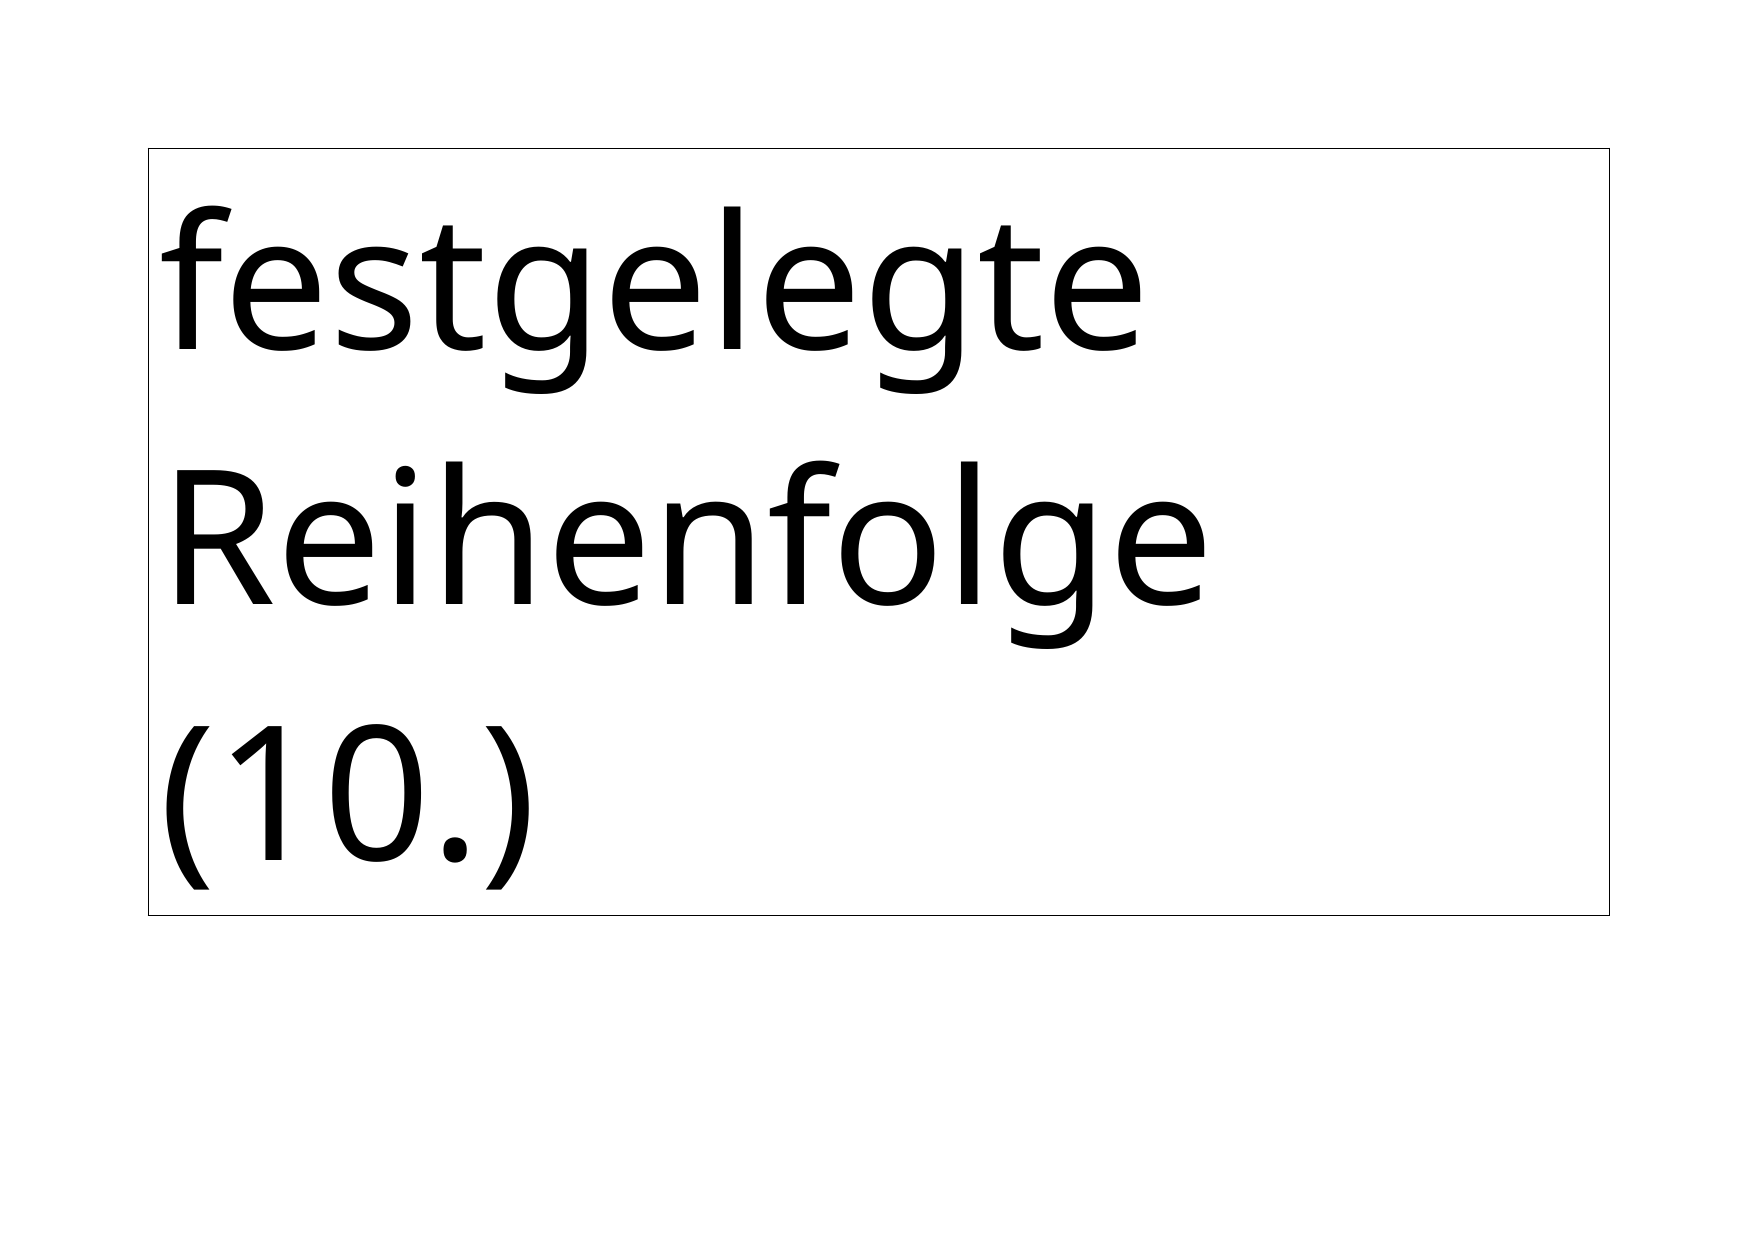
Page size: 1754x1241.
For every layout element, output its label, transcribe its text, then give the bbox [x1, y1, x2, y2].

table_header festgelegte Reihenfolge (10.) [149, 149, 1609, 915]
